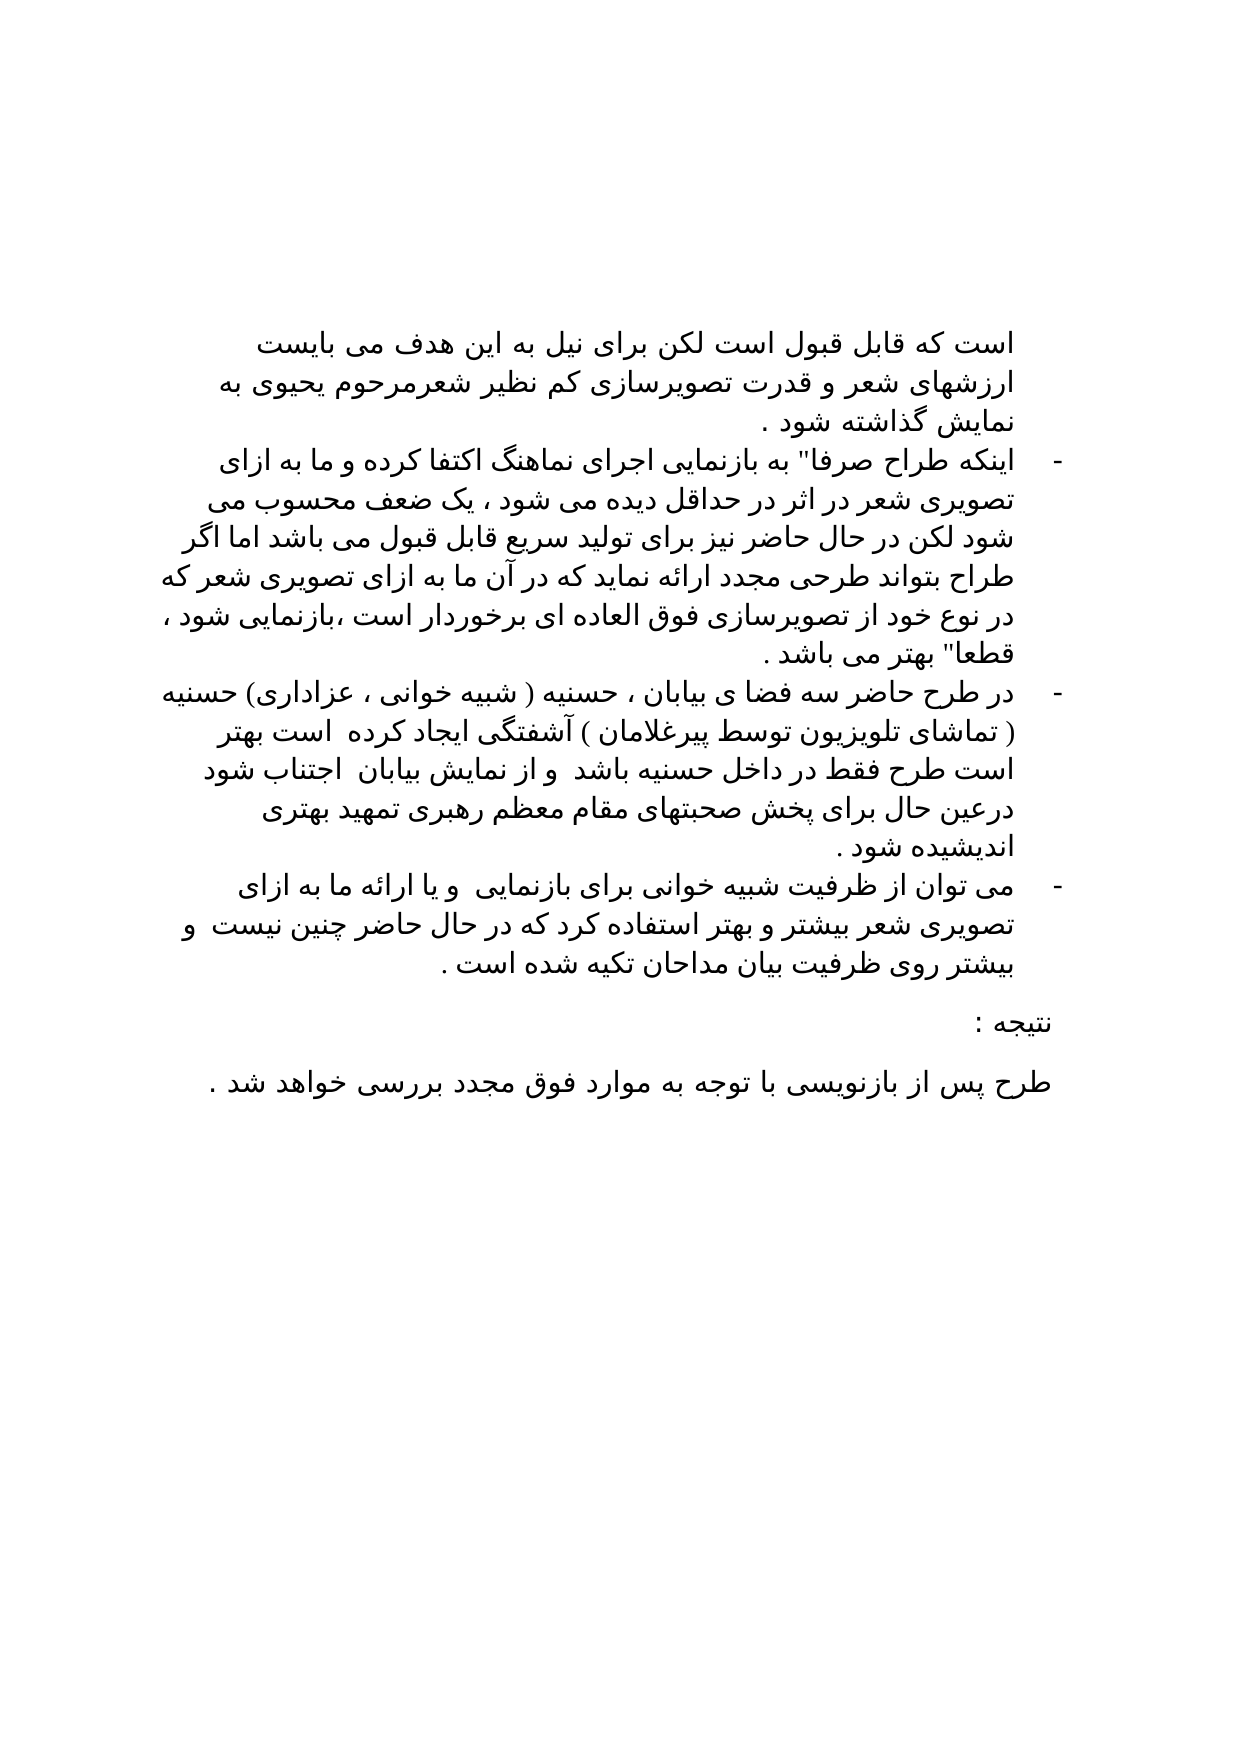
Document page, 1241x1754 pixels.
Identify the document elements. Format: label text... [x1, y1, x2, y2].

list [150, 326, 1053, 438]
list در طرح حاضر سه فضا ی بیابان ، حسنیه ( شبیه خوانی ، عزاداری) حسنیه ( تماشای تلویزیون توسط پیرغلامان ) آشفتگی ایجاد کرده است بهتر است طرح فقط در داخل حسنیه باشد و از نمایش بیابان اجتناب شود درعین حال برای پخش صحبتهای مقام معظم رهبری تمهید بهتری اندیشیده شود . [150, 675, 1053, 863]
list اینکه طراح صرفا" به بازنمایی اجرای نماهنگ اکتفا کرده و ما به ازای تصویری شعر در اثر در حداقل دیده می شود ، یک ضعف محسوب می شود لکن در حال حاضر نیز برای تولید سریع قابل قبول می باشد اما اگر طراح بتواند طرحی مجدد ارائه نماید که در آن ما به ازای تصویری شعر که در نوع خود از تصویرسازی فوق العاده ای برخوردار است ،بازنمایی شود ، قطعا" بهتر می باشد . [150, 443, 1053, 670]
text طرح پس از بازنویسی با توجه به موارد فوق مجدد بررسی خواهد شد . [150, 1065, 1053, 1099]
text نتیجه : [150, 1005, 1053, 1039]
list می توان از ظرفیت شبیه خوانی برای بازنمایی و یا ارائه ما به ازای تصویری شعر بیشتر و بهتر استفاده کرد که در حال حاضر چنین نیست و بیشتر روی ظرفیت بیان مداحان تکیه شده است . [150, 868, 1053, 979]
